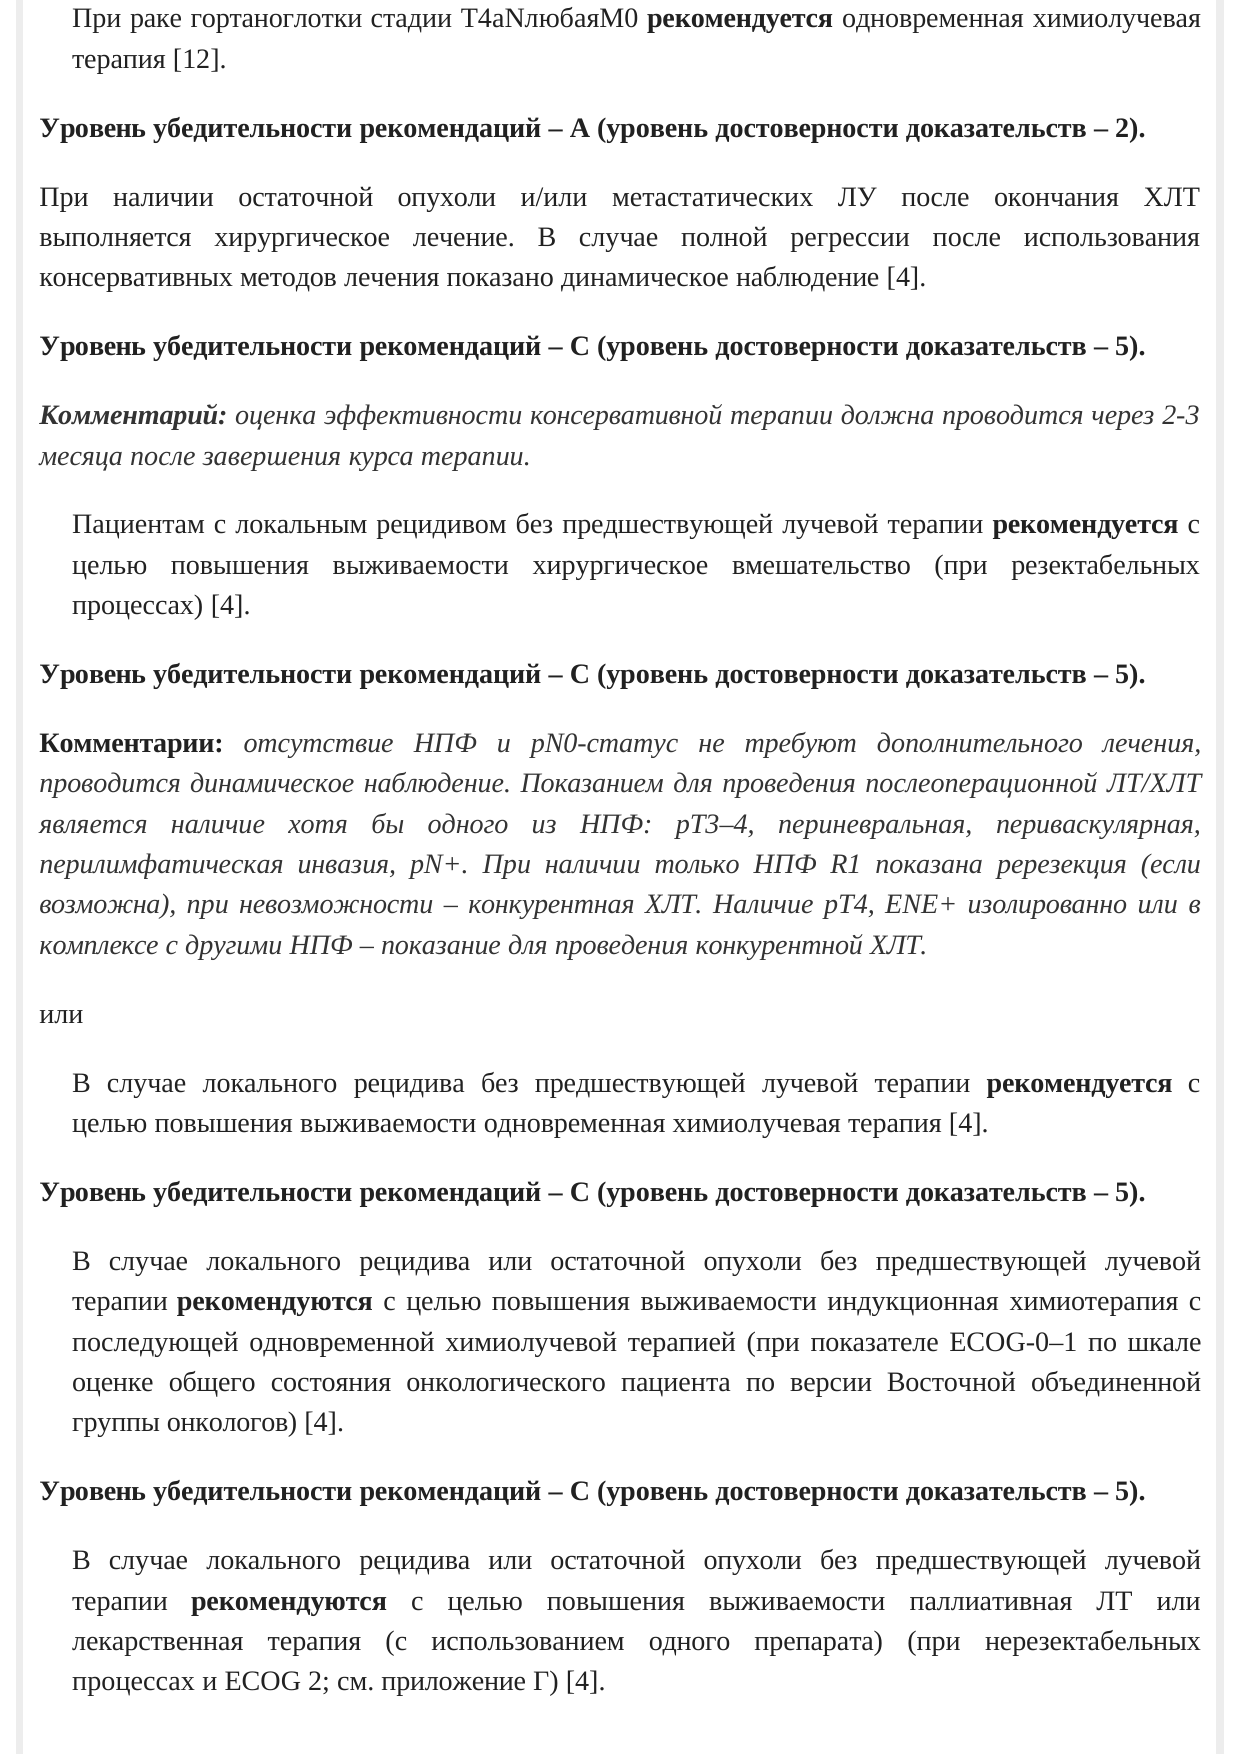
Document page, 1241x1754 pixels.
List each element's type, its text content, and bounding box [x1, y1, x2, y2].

text Пациентам с локальным рецидивом без предшествующей лучевой терапии рекомендуется с целью повышения выживаемости хирургическое вмешательство (при резектабельных процессах) [4]. [72, 507, 1200, 621]
text При раке гортаноглотки стадии T4aNлюбаяM0 рекомендуется одновременная химиолучевая терапия [12]. [72, 1, 1201, 74]
text В случае локального рецидива или остаточной опухоли без предшествующей лучевой терапии рекомендуются с целью повышения выживаемости паллиативная ЛТ или лекарственная терапия (с использованием одного препарата) (при нерезектабельных процессах и ECOG 2; см. приложение Г) [4]. [72, 1543, 1201, 1697]
text В случае локального рецидива без предшествующей лучевой терапии рекомендуется с целью повышения выживаемости одновременная химиолучевая терапия [4]. [72, 1066, 1200, 1138]
subtitle Уровень убедительности рекомендаций – C (уровень достоверности доказательств – 5). [39, 329, 1236, 362]
text или [39, 997, 1236, 1029]
text При наличии остаточной опухоли и/или метастатических ЛУ после окончания ХЛТ выполняется хирургическое лечение. В случае полной регрессии после использования консервативных методов лечения показано динамическое наблюдение [4]. [39, 179, 1200, 293]
text Комментарий: оценка эффективности консервативной терапии должна проводится через 2-3 месяца после завершения курса терапии. [39, 398, 1200, 471]
subtitle Уровень убедительности рекомендаций – С (уровень достоверности доказательств – 5). [39, 1175, 1236, 1207]
text Комментарии: отсутствие НПФ и pN0-статус не требуют дополнительного лечения, проводится динамическое наблюдение. Показанием для проведения послеоперационной ЛТ/ХЛТ является наличие хотя бы одного из НПФ: pT3–4, периневральная, периваскулярная, перилимфатическая инвазия, pN+. При наличии только НПФ R1 показана ререзекция (если возможна), при невозможности – конкурентная ХЛТ. Наличие pT4, ENE+ изолированно или в комплексе с другими НПФ – показание для проведения конкурентной ХЛТ. [39, 726, 1201, 960]
subtitle Уровень убедительности рекомендаций – А (уровень достоверности доказательств – 2). [39, 111, 1236, 143]
subtitle Уровень убедительности рекомендаций – С (уровень достоверности доказательств – 5). [39, 1474, 1236, 1507]
text В случае локального рецидива или остаточной опухоли без предшествующей лучевой терапии рекомендуются с целью повышения выживаемости индукционная химиотерапия с последующей одновременной химиолучевой терапией (при показателе ECOG-0–1 по шкале оценке общего состояния онкологического пациента по версии Восточной объединенной группы онкологов) [4]. [72, 1244, 1201, 1438]
subtitle Уровень убедительности рекомендаций – С (уровень достоверности доказательств – 5). [39, 657, 1236, 689]
